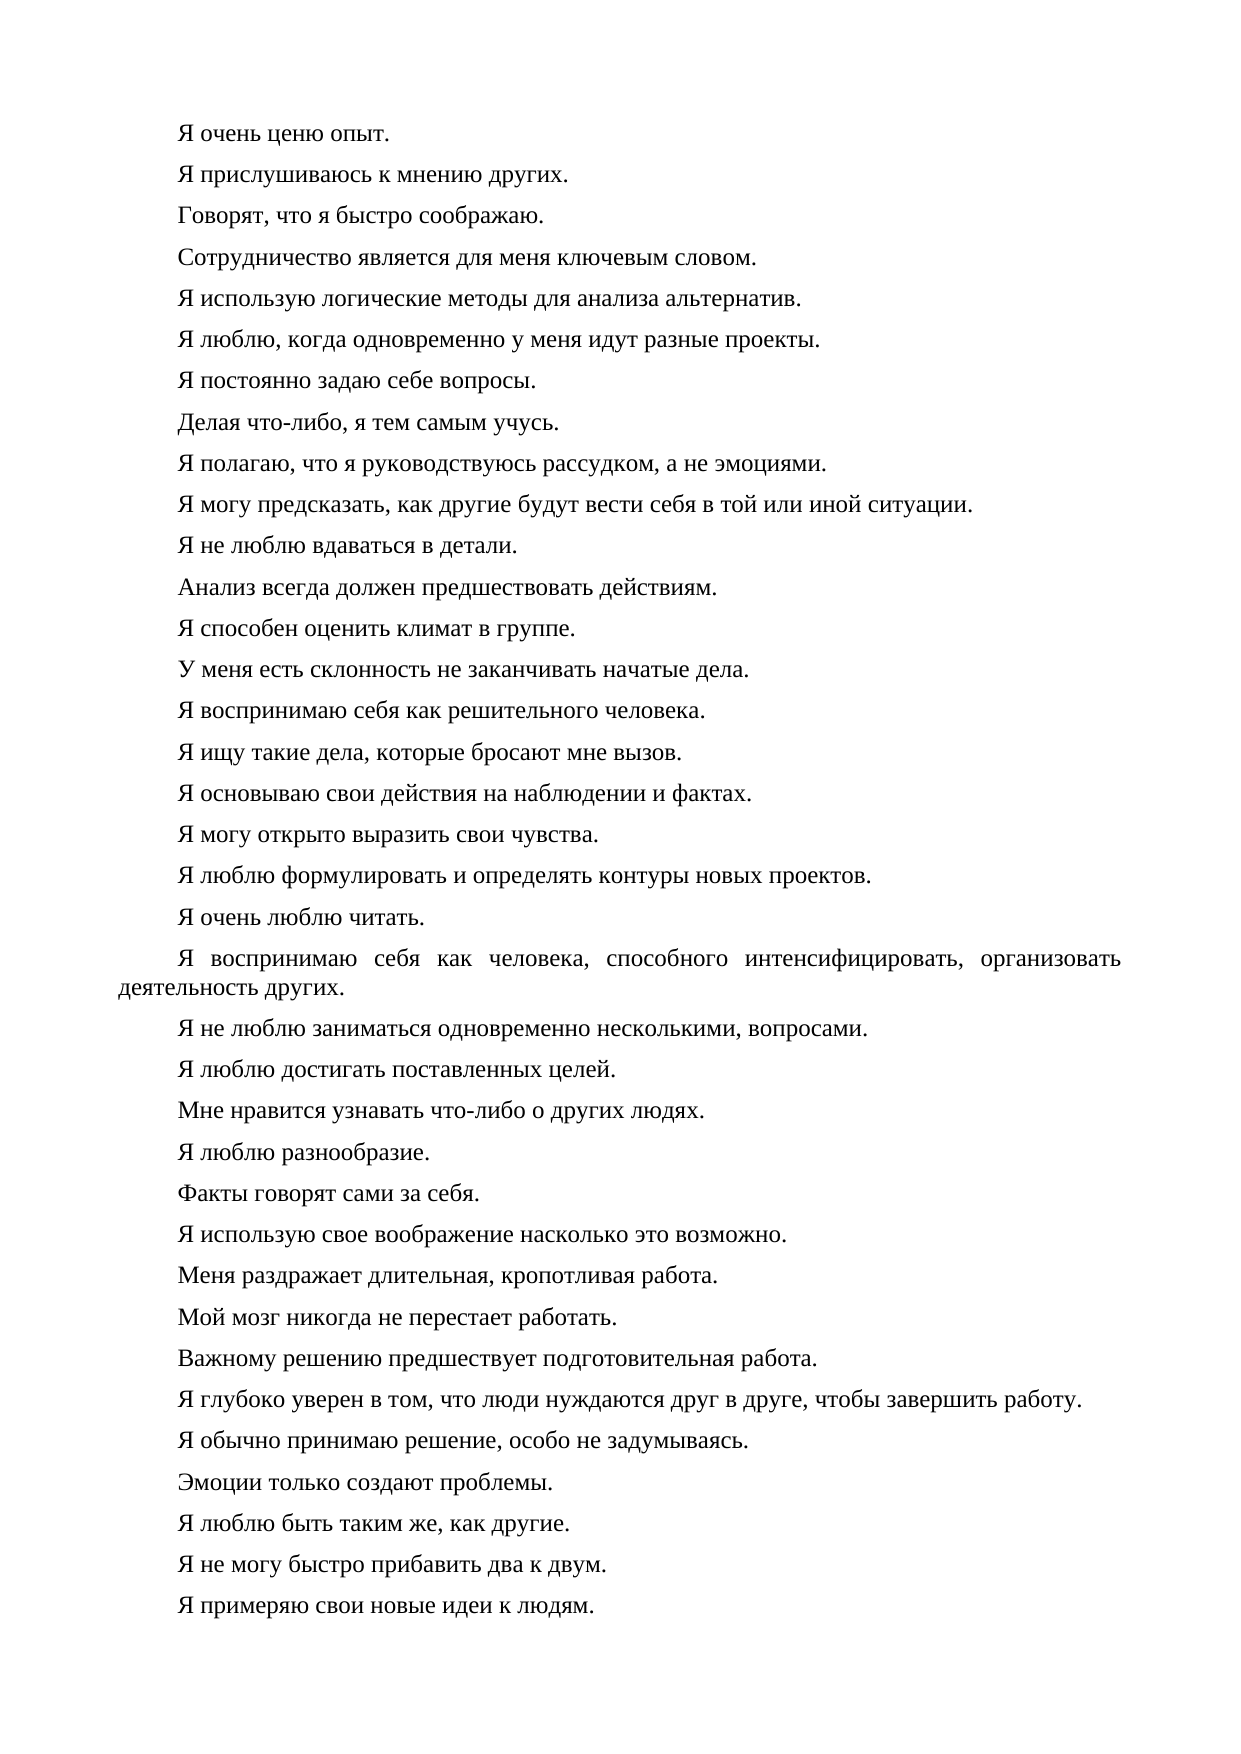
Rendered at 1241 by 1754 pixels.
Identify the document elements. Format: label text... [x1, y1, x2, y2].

text Я не могу быстро прибавить два к двум. [118, 1549, 1122, 1578]
text Я очень ценю опыт. [118, 118, 1122, 147]
text Я не люблю заниматься одновременно несколькими, вопросами. [118, 1013, 1122, 1042]
text Говорят, что я быстро соображаю. [118, 201, 1122, 229]
text Я очень люблю читать. [118, 902, 1122, 931]
text Я ищу такие дела, которые бросают мне вызов. [118, 737, 1122, 766]
text Я полагаю, что я руководствуюсь рассудком, а не эмоциями. [118, 448, 1122, 477]
text Мне нравится узнавать что-либо о других людях. [118, 1096, 1122, 1124]
text Эмоции только создают проблемы. [118, 1467, 1122, 1496]
text Я основываю свои действия на наблюдении и фактах. [118, 778, 1122, 807]
text Я люблю достигать поставленных целей. [118, 1054, 1122, 1083]
text Я воспринимаю себя как человека, способного интенсифицировать, организовать деятельность других. [118, 943, 1122, 1001]
text Я не люблю вдаваться в детали. [118, 531, 1122, 559]
text Я могу предсказать, как другие будут вести себя в той или иной ситуации. [118, 489, 1122, 518]
text Важному решению предшествует подготовительная работа. [118, 1343, 1122, 1372]
text Я постоянно задаю себе вопросы. [118, 366, 1122, 394]
text Я люблю разнообразие. [118, 1137, 1122, 1166]
text Я использую логические методы для анализа альтернатив. [118, 283, 1122, 312]
text У меня есть склонность не заканчивать начатые дела. [118, 654, 1122, 683]
text Я люблю быть таким же, как другие. [118, 1508, 1122, 1537]
text Меня раздражает длительная, кропотливая работа. [118, 1261, 1122, 1289]
text Факты говорят сами за себя. [118, 1178, 1122, 1207]
text Я глубоко уверен в том, что люди нуждаются друг в друге, чтобы завершить работу. [118, 1384, 1122, 1413]
text Мой мозг никогда не перестает работать. [118, 1302, 1122, 1331]
text Я воспринимаю себя как решительного человека. [118, 696, 1122, 724]
text Делая что-либо, я тем самым учусь. [118, 407, 1122, 436]
text Сотрудничество является для меня ключевым словом. [118, 242, 1122, 271]
text Я обычно принимаю решение, особо не задумываясь. [118, 1426, 1122, 1454]
text Я использую свое воображение насколько это возможно. [118, 1219, 1122, 1248]
text Я примеряю свои новые идеи к людям. [118, 1591, 1122, 1619]
text Я способен оценить климат в группе. [118, 613, 1122, 642]
text Анализ всегда должен предшествовать действиям. [118, 572, 1122, 601]
text Я могу открыто выразить свои чувства. [118, 819, 1122, 848]
text Я люблю, когда одновременно у меня идут разные проекты. [118, 324, 1122, 353]
text Я люблю формулировать и определять контуры новых проектов. [118, 861, 1122, 889]
text Я прислушиваюсь к мнению других. [118, 159, 1122, 188]
